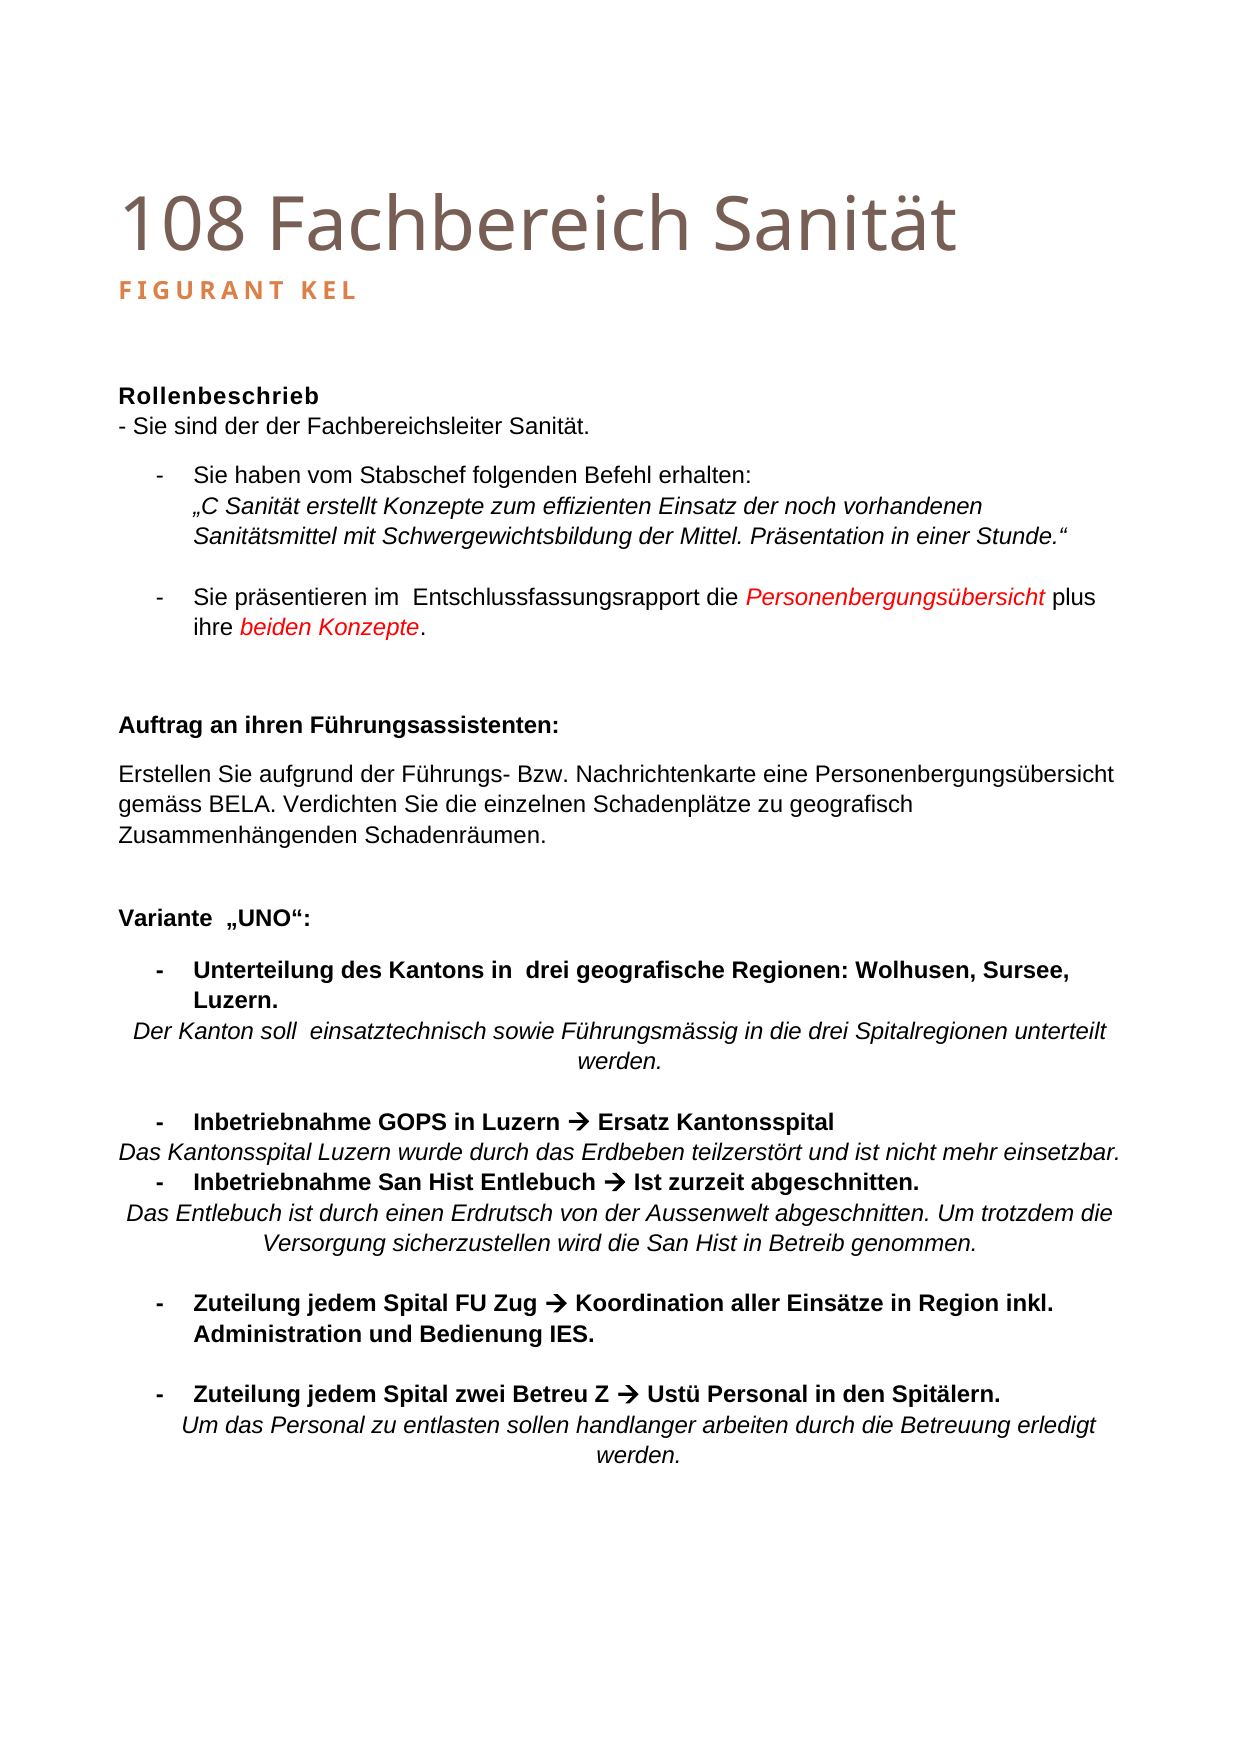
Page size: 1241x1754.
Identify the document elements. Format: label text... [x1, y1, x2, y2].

list Sie haben vom Stabschef folgenden Befehl erhalten: [156, 461, 1122, 489]
text Variante „UNO“: [118, 903, 1122, 931]
list Zuteilung jedem Spital FU Zug Koordination aller Einsätze in Region inkl. Administration und Bedienung IES. [156, 1289, 1122, 1347]
list Inbetriebnahme GOPS in Luzern Ersatz Kantonsspital [156, 1107, 1122, 1135]
text Das Entlebuch ist durch einen Erdrutsch von der Aussenwelt abgeschnitten. Um trotzdem die Versorgung sicherzustellen wird die San Hist in Betreib genommen. [118, 1198, 1122, 1256]
text Erstellen Sie aufgrund der Führungs- Bzw. Nachrichtenkarte eine Personenbergungsübersicht gemäss BELA. Verdichten Sie die einzelnen Schadenplätze zu geografisch Zusammenhängenden Schadenräumen. [118, 760, 1122, 848]
list Sie präsentieren im Entschlussfassungsrapport die Personenbergungsübersicht plus ihre beiden Konzepte. [156, 582, 1122, 640]
list „C Sanität erstellt Konzepte zum effizienten Einsatz der noch vorhandenen Sanitätsmittel mit Schwergewichtsbildung der Mittel. Präsentation in einer Stunde.“ [193, 492, 1122, 549]
text Auftrag an ihren Führungsassistenten: [118, 711, 1122, 738]
text Rollenbeschrieb - Sie sind der der Fachbereichsleiter Sanität. [118, 382, 1122, 440]
text Das Kantonsspital Luzern wurde durch das Erdbeben teilzerstört und ist nicht mehr einsetzbar. [118, 1138, 1122, 1165]
text Um das Personal zu entlasten sollen handlanger arbeiten durch die Betreuung erledigt werden. [156, 1411, 1122, 1468]
list Unterteilung des Kantons in drei geografische Regionen: Wolhusen, Sursee, Luzern. [156, 956, 1122, 1014]
list Zuteilung jedem Spital zwei Betreu Z Ustü Personal in den Spitälern. [156, 1380, 1122, 1408]
text Der Kanton soll einsatztechnisch sowie Führungsmässig in die drei Spitalregionen unterteilt werden. [118, 1017, 1122, 1074]
list Inbetriebnahme San Hist Entlebuch Ist zurzeit abgeschnitten. [156, 1168, 1122, 1196]
